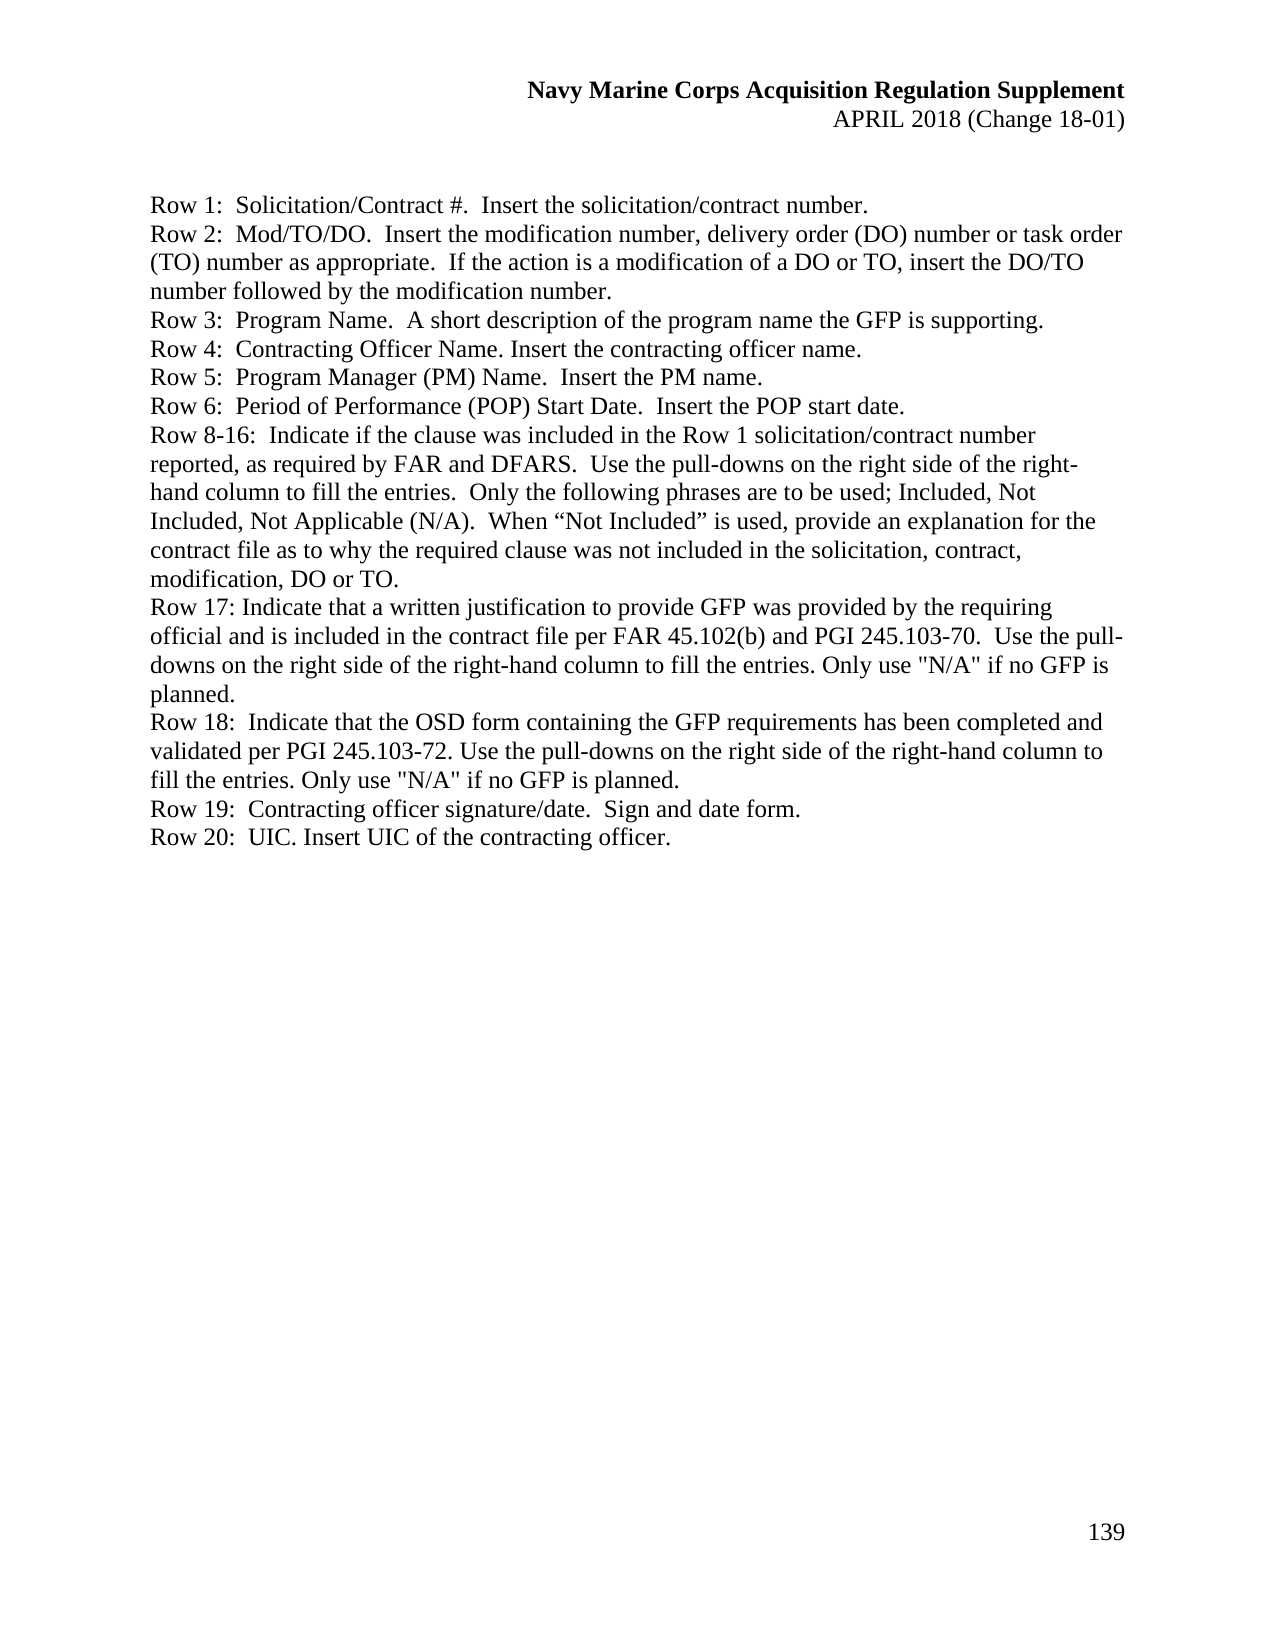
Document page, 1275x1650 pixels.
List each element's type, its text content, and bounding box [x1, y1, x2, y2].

text Row 5: Program Manager (PM) Name. Insert the PM name. [150, 362, 1125, 391]
text Row 2: Mod/TO/DO. Insert the modification number, delivery order (DO) number or task order (TO) number as appropriate. If the action is a modification of a DO or TO, insert the DO/TO number followed by the modification number. [150, 219, 1125, 305]
text Row 20: UIC. Insert UIC of the contracting officer. [150, 822, 1125, 851]
text Row 8-16: Indicate if the clause was included in the Row 1 solicitation/contract number reported, as required by FAR and DFARS. Use the pull-downs on the right side of the right-hand column to fill the entries. Only the following phrases are to be used; Included, Not Included, Not Applicable (N/A). When “Not Included” is used, provide an explanation for the contract file as to why the required clause was not included in the solicitation, contract, modification, DO or TO. [150, 420, 1125, 592]
text Row 1: Solicitation/Contract #. Insert the solicitation/contract number. [150, 190, 1125, 219]
text Row 6: Period of Performance (POP) Start Date. Insert the POP start date. [150, 391, 1125, 420]
text Row 17: Indicate that a written justification to provide GFP was provided by the requiring official and is included in the contract file per FAR 45.102(b) and PGI 245.103-70. Use the pull-downs on the right side of the right-hand column to fill the entries. Only use "N/A" if no GFP is planned. [150, 592, 1125, 707]
text Row 3: Program Name. A short description of the program name the GFP is supporting. [150, 305, 1125, 334]
text Row 18: Indicate that the OSD form containing the GFP requirements has been completed and validated per PGI 245.103-72. Use the pull-downs on the right side of the right-hand column to fill the entries. Only use "N/A" if no GFP is planned. [150, 707, 1125, 794]
text Row 19: Contracting officer signature/date. Sign and date form. [150, 794, 1125, 822]
text Row 4: Contracting Officer Name. Insert the contracting officer name. [150, 334, 1125, 362]
